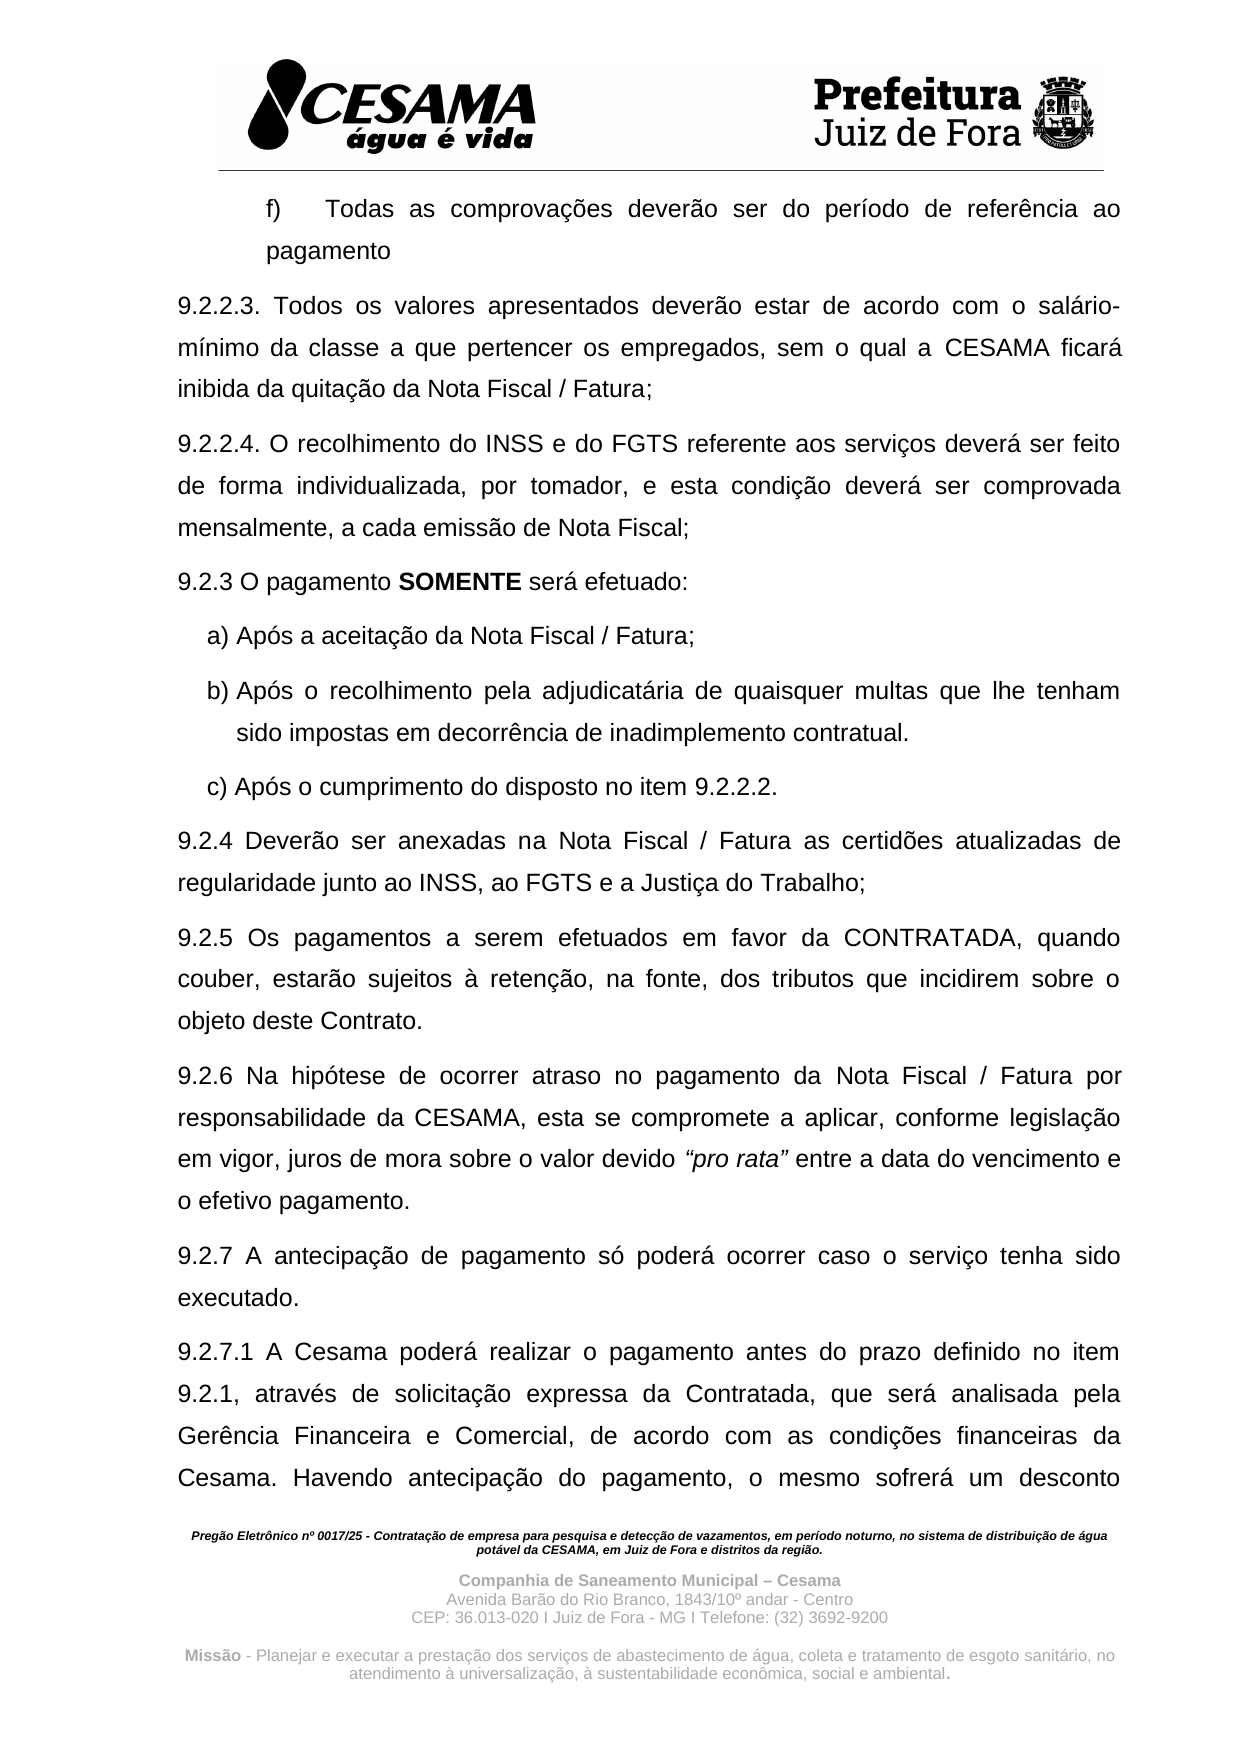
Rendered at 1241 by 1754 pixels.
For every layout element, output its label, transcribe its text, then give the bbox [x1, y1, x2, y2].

text 9.2.3 O pagamento SOMENTE será efetuado: [177, 568, 1122, 596]
text 9.2.7 A antecipação de pagamento só poderá ocorrer caso o serviço tenha sido executado. [177, 1242, 1122, 1311]
picture [218, 59, 1104, 171]
text b) Após o recolhimento pela adjudicatária de quaisquer multas que lhe tenham sido impostas em decorrência de inadimplemento contratual. [207, 677, 1122, 746]
text 9.2.5 Os pagamentos a serem efetuados em favor da CONTRATADA, quando couber, estarão sujeitos à retenção, na fonte, dos tributos que incidirem sobre o objeto deste Contrato. [177, 923, 1122, 1035]
list Todas as comprovações deverão ser do período de referência ao pagamento [266, 195, 1122, 265]
text 9.2.2.4. O recolhimento do INSS e do FGTS referente aos serviços deverá ser feito de forma individualizada, por tomador, e esta condição deverá ser comprovada mensalmente, a cada emissão de Nota Fiscal; [177, 430, 1122, 541]
text a) Após a aceitação da Nota Fiscal / Fatura; [207, 622, 1122, 650]
text 9.2.2.3. Todos os valores apresentados deverão estar de acordo com o salário-mínimo da classe a que pertencer os empregados, sem o qual a CESAMA ficará inibida da quitação da Nota Fiscal / Fatura; [177, 292, 1122, 403]
text 9.2.6 Na hipótese de ocorrer atraso no pagamento da Nota Fiscal / Fatura por responsabilidade da CESAMA, esta se compromete a aplicar, conforme legislação em vigor, juros de mora sobre o valor devido “pro rata” entre a data do vencimento e o efetivo pagamento. [177, 1062, 1122, 1215]
text 9.2.4 Deverão ser anexadas na Nota Fiscal / Fatura as certidões atualizadas de regularidade junto ao INSS, ao FGTS e a Justiça do Trabalho; [177, 827, 1122, 897]
text c) Após o cumprimento do disposto no item 9.2.2.2. [207, 773, 1122, 801]
